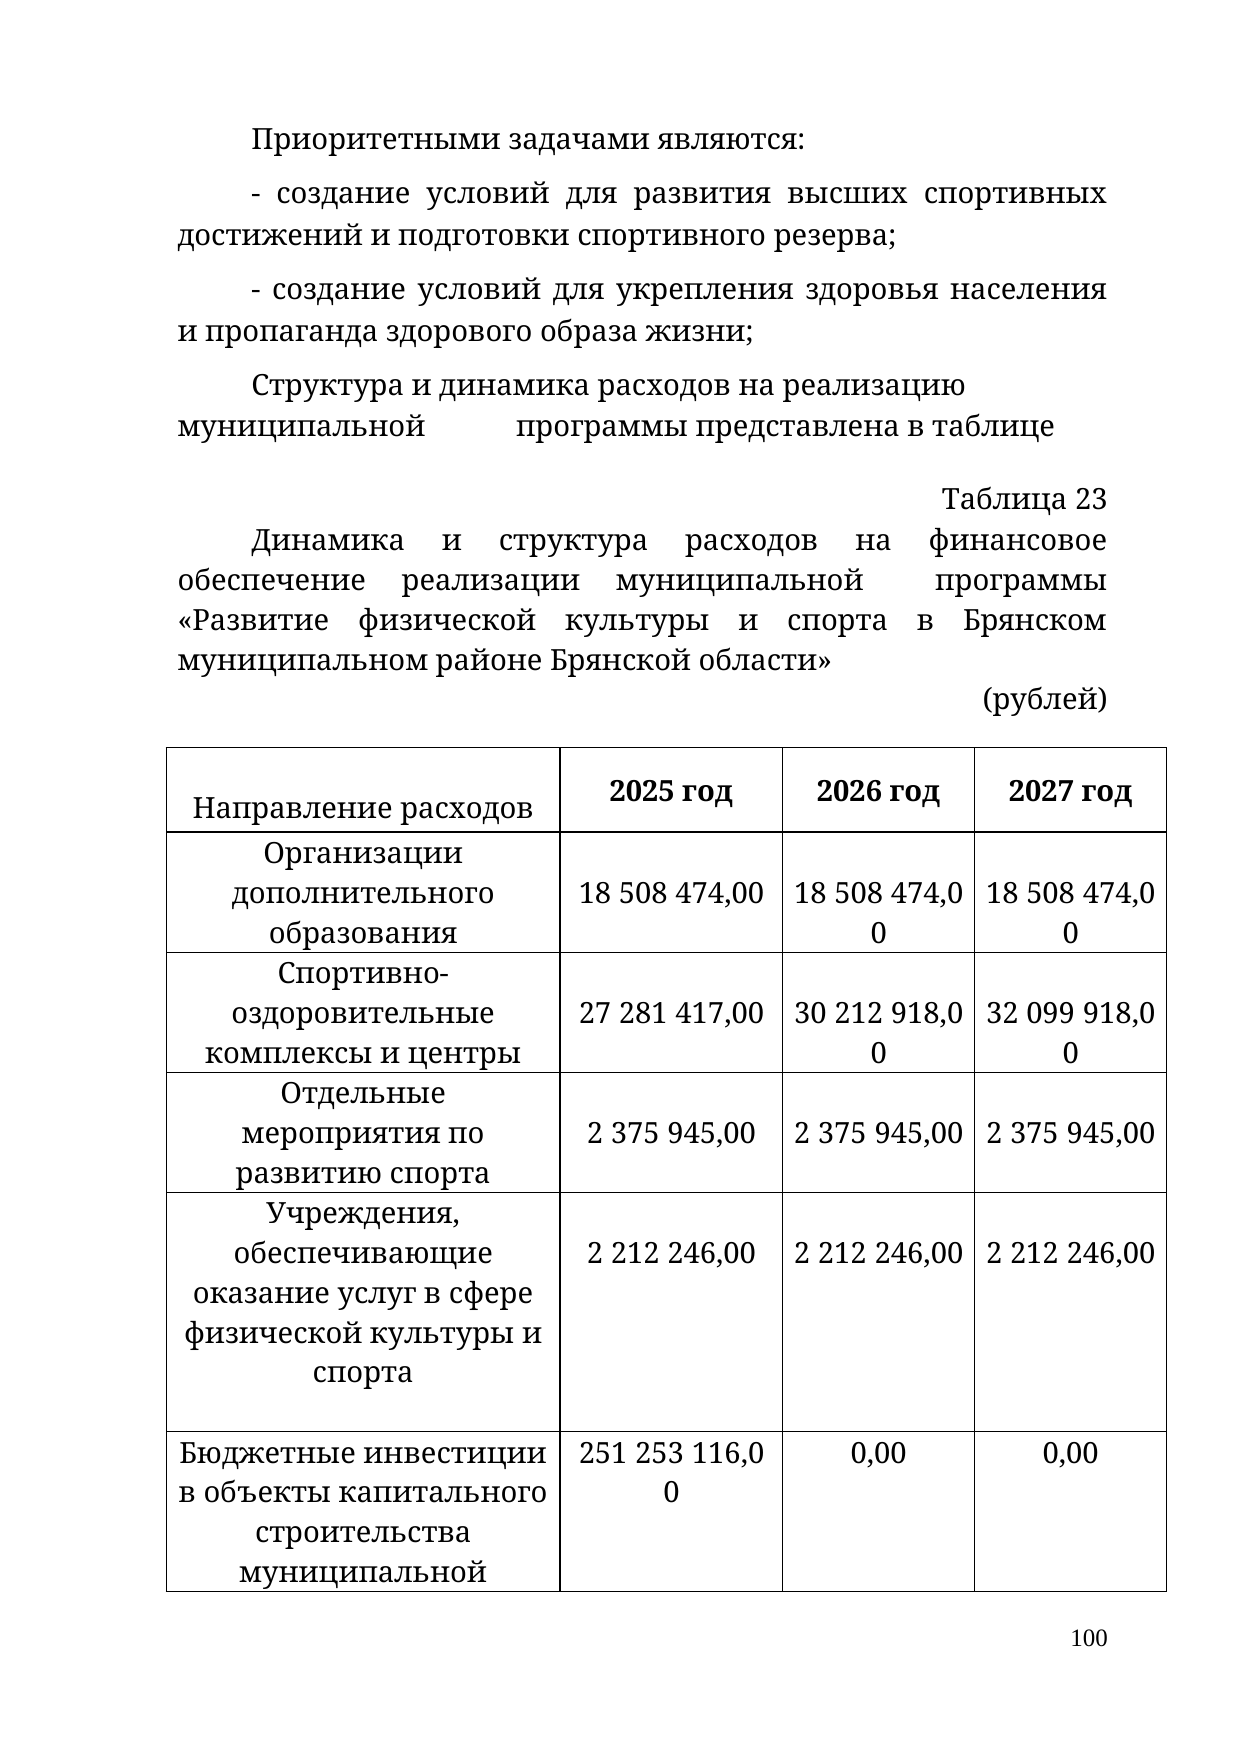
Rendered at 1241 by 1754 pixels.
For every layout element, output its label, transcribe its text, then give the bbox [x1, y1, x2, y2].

table_cell 2 212 246,00 [561, 1193, 782, 1431]
table_cell 18 508 474,00 [561, 833, 782, 952]
table_cell 0,00 [975, 1432, 1166, 1591]
table_cell Организации дополнительного образования [167, 833, 559, 952]
text - создание условий для укрепления здоровья населения и пропаганда здорового образа жизни; [177, 268, 1107, 349]
table_header Направление расходов [167, 748, 559, 831]
table_cell 27 281 417,00 [561, 953, 782, 1072]
table_cell Отдельные мероприятия по развитию спорта [167, 1073, 559, 1192]
text Таблица 23 [177, 447, 1107, 518]
text Приоритетными задачами являются: [177, 118, 1107, 158]
text Структура и динамика расходов на реализацию муниципальной программы представлена в таблице [177, 364, 1107, 445]
text Динамика и структура расходов на финансовое обеспечение реализации муниципальной программы «Развитие физической культуры и спорта в Брянском муниципальном районе Брянской области» [177, 520, 1107, 678]
table_header 2026 год [783, 748, 974, 831]
table_cell 0,00 [783, 1432, 974, 1591]
table_cell 2 375 945,00 [783, 1073, 974, 1192]
table_cell 30 212 918,00 [783, 953, 974, 1072]
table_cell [167, 1432, 559, 1591]
table_cell 2 375 945,00 [975, 1073, 1166, 1192]
table_cell 2 212 246,00 [783, 1193, 974, 1431]
table_cell 32 099 918,00 [975, 953, 1166, 1072]
table_cell 18 508 474,00 [975, 833, 1166, 952]
text (рублей) [177, 678, 1107, 718]
table_cell 18 508 474,00 [783, 833, 974, 952]
table_cell 2 212 246,00 [975, 1193, 1166, 1431]
text - создание условий для развития высших спортивных достижений и подготовки спортивного резерва; [177, 172, 1107, 254]
table_header 2025 год [561, 748, 782, 831]
table_cell 251 253 116,00 [561, 1432, 782, 1591]
table_cell Спортивно-оздоровительные комплексы и центры [167, 953, 559, 1072]
table_cell Учреждения, обеспечивающие оказание услуг в сфере физической культуры и спорта [167, 1193, 559, 1431]
table_header 2027 год [975, 748, 1166, 831]
table_cell 2 375 945,00 [561, 1073, 782, 1192]
